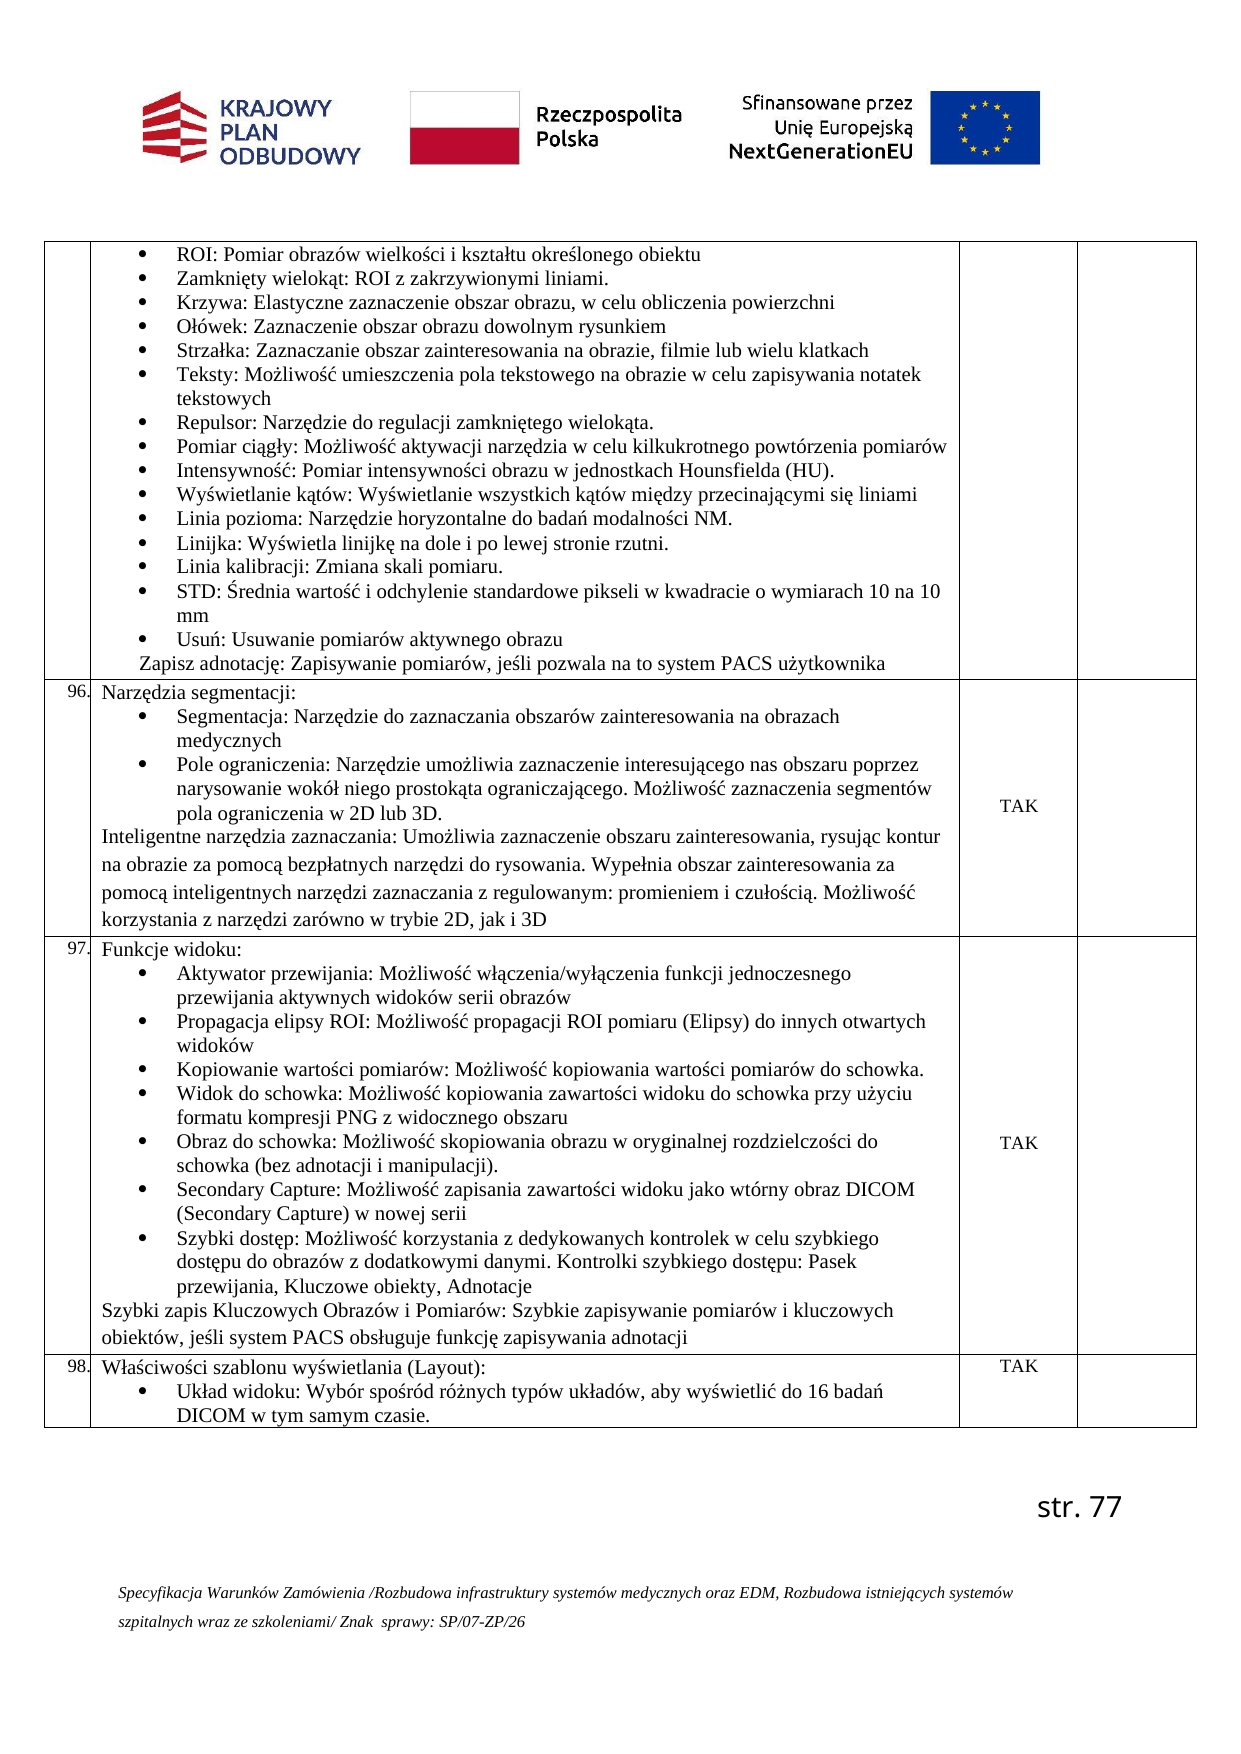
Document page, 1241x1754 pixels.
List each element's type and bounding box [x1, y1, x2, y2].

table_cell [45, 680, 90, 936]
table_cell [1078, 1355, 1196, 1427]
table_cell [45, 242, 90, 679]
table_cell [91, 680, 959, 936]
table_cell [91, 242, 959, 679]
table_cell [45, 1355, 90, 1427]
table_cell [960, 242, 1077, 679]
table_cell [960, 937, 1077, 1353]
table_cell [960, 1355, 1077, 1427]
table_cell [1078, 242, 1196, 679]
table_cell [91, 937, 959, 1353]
picture [118, 67, 1064, 189]
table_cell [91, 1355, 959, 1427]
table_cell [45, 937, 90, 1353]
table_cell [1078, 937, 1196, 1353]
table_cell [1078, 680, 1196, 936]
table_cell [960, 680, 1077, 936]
